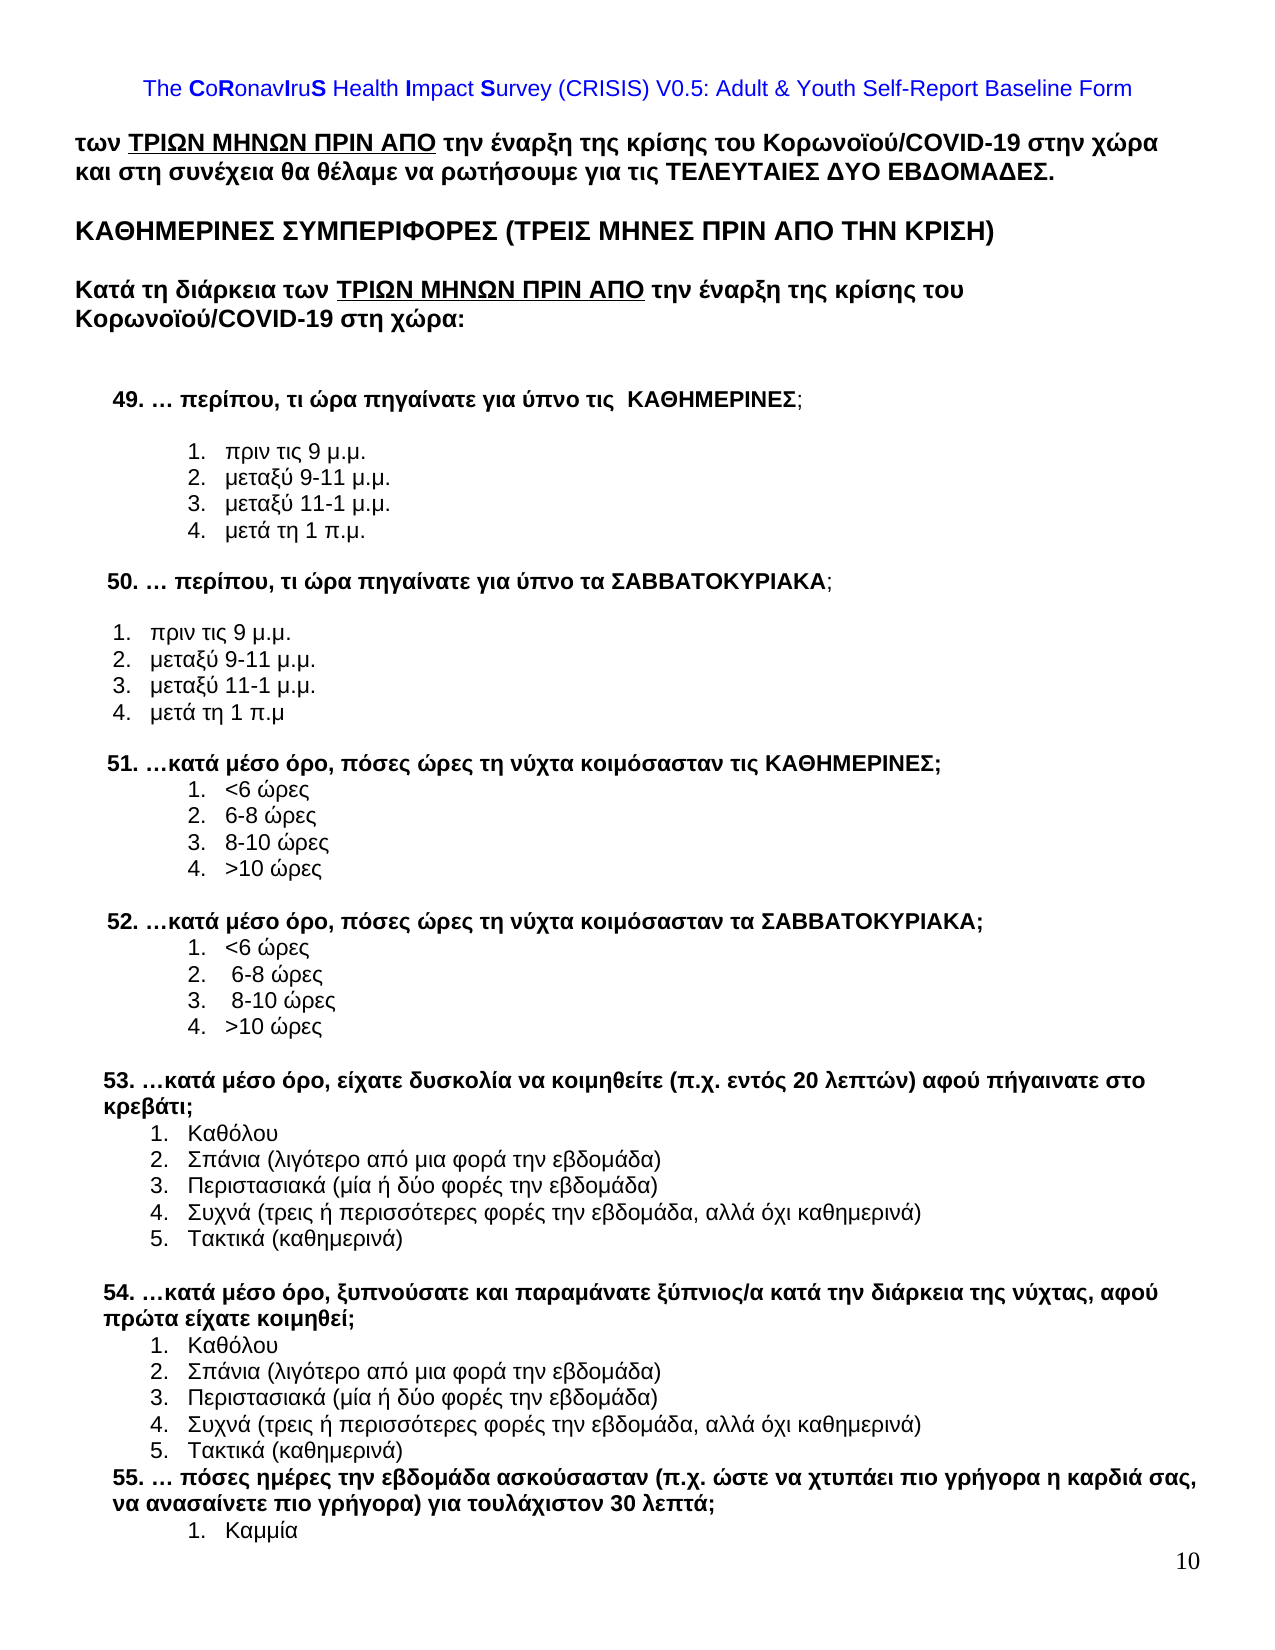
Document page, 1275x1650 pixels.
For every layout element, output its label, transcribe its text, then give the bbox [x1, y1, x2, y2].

list Καθόλου [150, 1120, 1200, 1146]
text 53. …κατά μέσο όρο, είχατε δυσκολία να κοιμηθείτε (π.χ. εντός 20 λεπτών) αφού πήγαινατε στο κρεβάτι; [103, 1067, 1200, 1119]
list <6 ώρες [187, 776, 1200, 802]
list μεταξύ 11-1 μ.μ. [187, 490, 1200, 517]
list 6-8 ώρες [187, 961, 1200, 987]
list Συχνά (τρεις ή περισσότερες φορές την εβδομάδα, αλλά όχι καθημερινά) [150, 1199, 1200, 1225]
list 8-10 ώρες [187, 987, 1200, 1013]
list πριν τις 9 μ.μ. [112, 619, 1200, 646]
list μεταξύ 9-11 μ.μ. [187, 464, 1200, 490]
list Σπάνια (λιγότερο από μια φορά την εβδομάδα) [150, 1358, 1200, 1384]
list Σπάνια (λιγότερο από μια φορά την εβδομάδα) [150, 1146, 1200, 1172]
list μετά τη 1 π.μ. [187, 517, 1200, 543]
text 49. … περίπου, τι ώρα πηγαίνατε για ύπνο τις ΚΑΘΗΜΕΡΙΝΕΣ; [112, 386, 1200, 413]
list Συχνά (τρεις ή περισσότερες φορές την εβδομάδα, αλλά όχι καθημερινά) [150, 1411, 1200, 1437]
list Καθόλου [150, 1332, 1200, 1358]
list 8-10 ώρες [187, 829, 1200, 855]
text 50. … περίπου, τι ώρα πηγαίνατε για ύπνο τα ΣΑΒΒΑΤΟΚΥΡΙΑΚΑ; [75, 568, 1200, 594]
list >10 ώρες [187, 855, 1200, 882]
list Τακτικά (καθημερινά) [150, 1437, 1200, 1463]
text 54. …κατά μέσο όρο, ξυπνούσατε και παραμάνατε ξύπνιος/α κατά την διάρκεια της νύχτας, αφού πρώτα είχατε κοιμηθεί; [103, 1278, 1200, 1331]
list Καμμία [187, 1517, 1200, 1543]
text 51. …κατά μέσο όρο, πόσες ώρες τη νύχτα κοιμόσασταν τις ΚΑΘΗΜΕΡΙΝΕΣ; [75, 750, 1200, 776]
list Περιστασιακά (μία ή δύο φορές την εβδομάδα) [150, 1384, 1200, 1411]
text ΚΑΘΗΜΕΡΙΝΕΣ ΣΥΜΠΕΡΙΦΟΡΕΣ (ΤΡΕΙΣ ΜΗΝΕΣ ΠΡΙΝ ΑΠΟ ΤΗΝ ΚΡΙΣΗ) [75, 214, 1200, 246]
text Κατά τη διάρκεια των ΤΡΙΩΝ ΜΗΝΩΝ ΠΡΙΝ ΑΠΟ την έναρξη της κρίσης του Κορωνοϊού/COVID-19 στη χώρα: [75, 275, 1200, 332]
list μεταξύ 11-1 μ.μ. [112, 672, 1200, 698]
text 52. …κατά μέσο όρο, πόσες ώρες τη νύχτα κοιμόσασταν τα ΣΑΒΒΑΤΟΚΥΡΙΑΚΑ; [75, 908, 1259, 934]
text 55. … πόσες ημέρες την εβδομάδα ασκούσασταν (π.χ. ώστε να χτυπάει πιο γρήγορα η καρδιά σας, να ανασαίνετε πιο γρήγορα) για τουλάχιστον 30 λεπτά; [112, 1464, 1200, 1517]
list μετά τη 1 π.μ [112, 698, 1200, 725]
list >10 ώρες [187, 1013, 1200, 1040]
list πριν τις 9 μ.μ. [187, 438, 1200, 464]
list Τακτικά (καθημερινά) [150, 1225, 1200, 1252]
list μεταξύ 9-11 μ.μ. [112, 646, 1200, 672]
list 6-8 ώρες [187, 802, 1200, 829]
list Περιστασιακά (μία ή δύο φορές την εβδομάδα) [150, 1172, 1200, 1199]
list <6 ώρες [187, 934, 1200, 961]
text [75, 128, 1200, 185]
